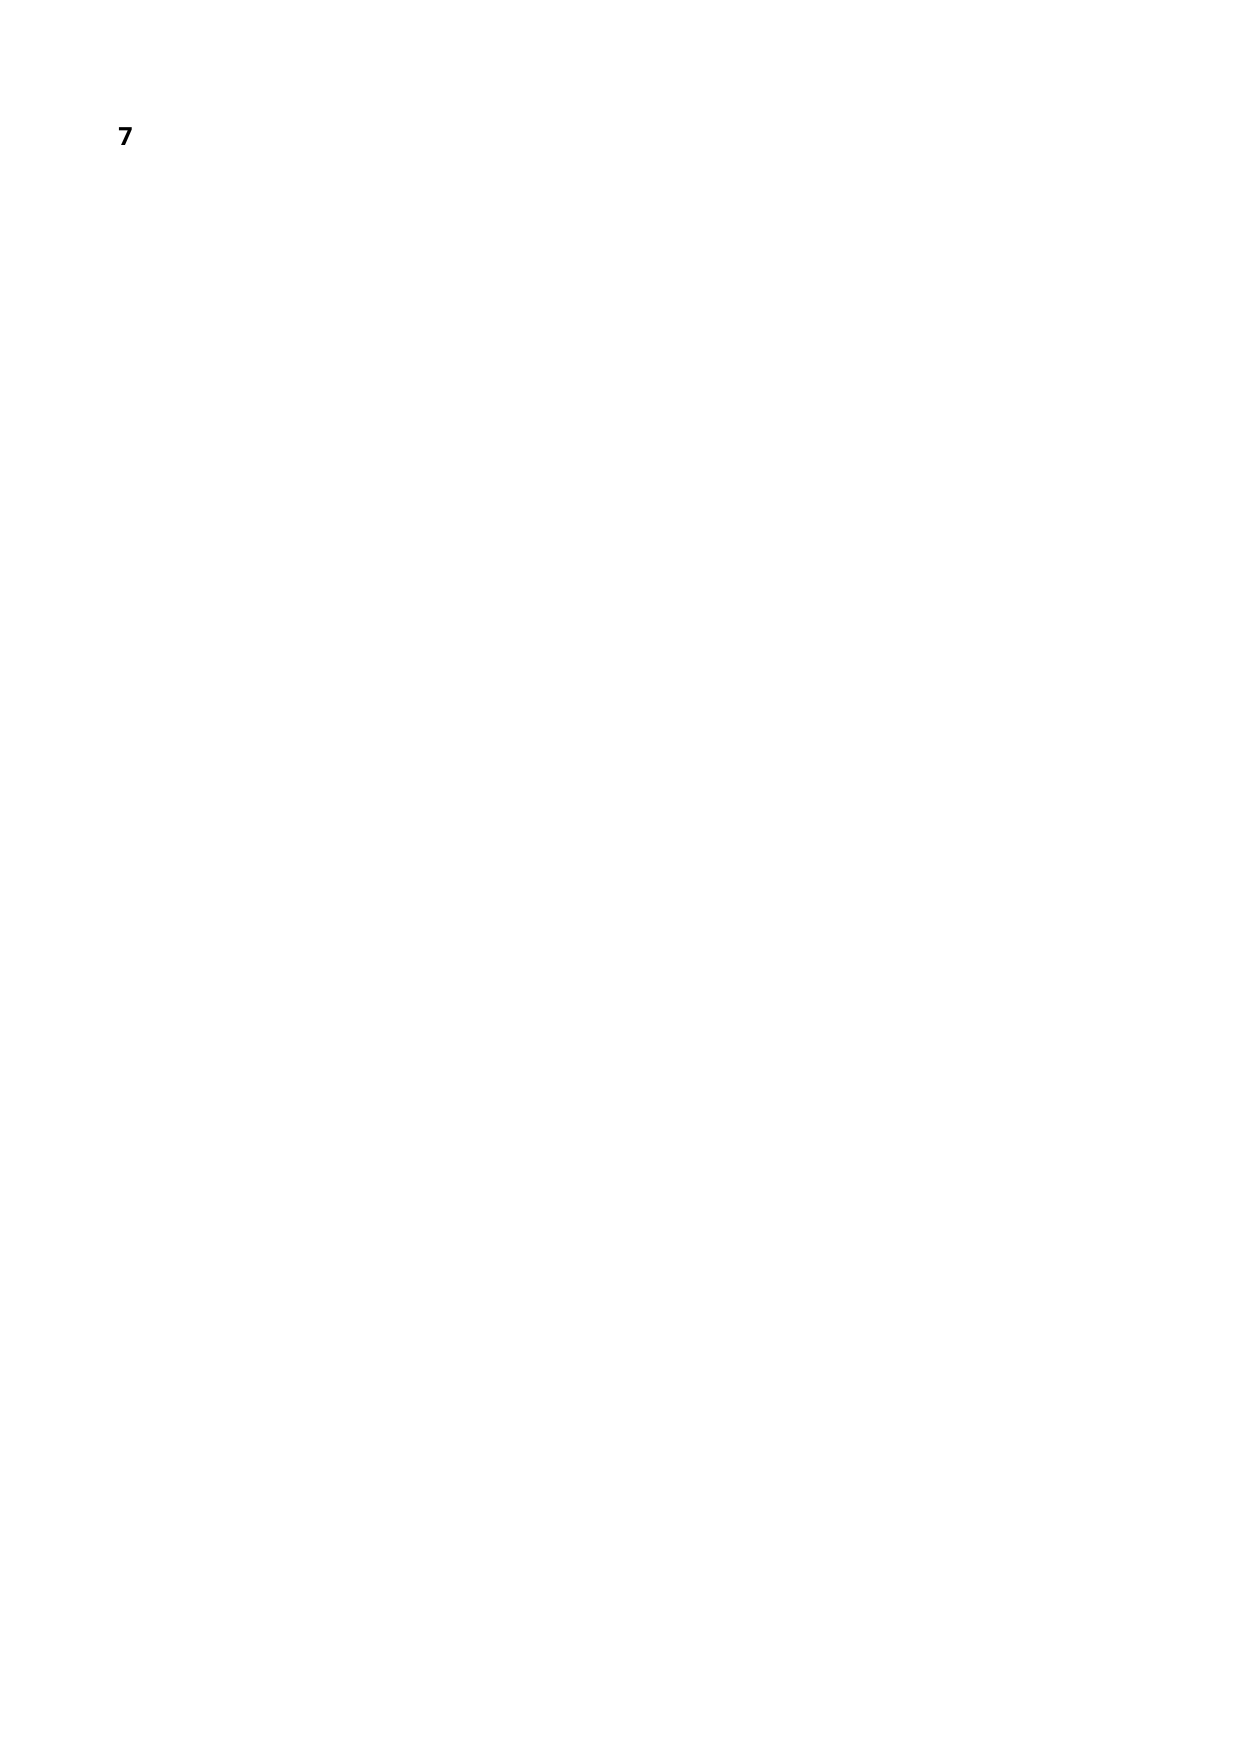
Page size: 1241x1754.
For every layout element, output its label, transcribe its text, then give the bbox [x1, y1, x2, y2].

text 7 [118, 118, 1122, 152]
